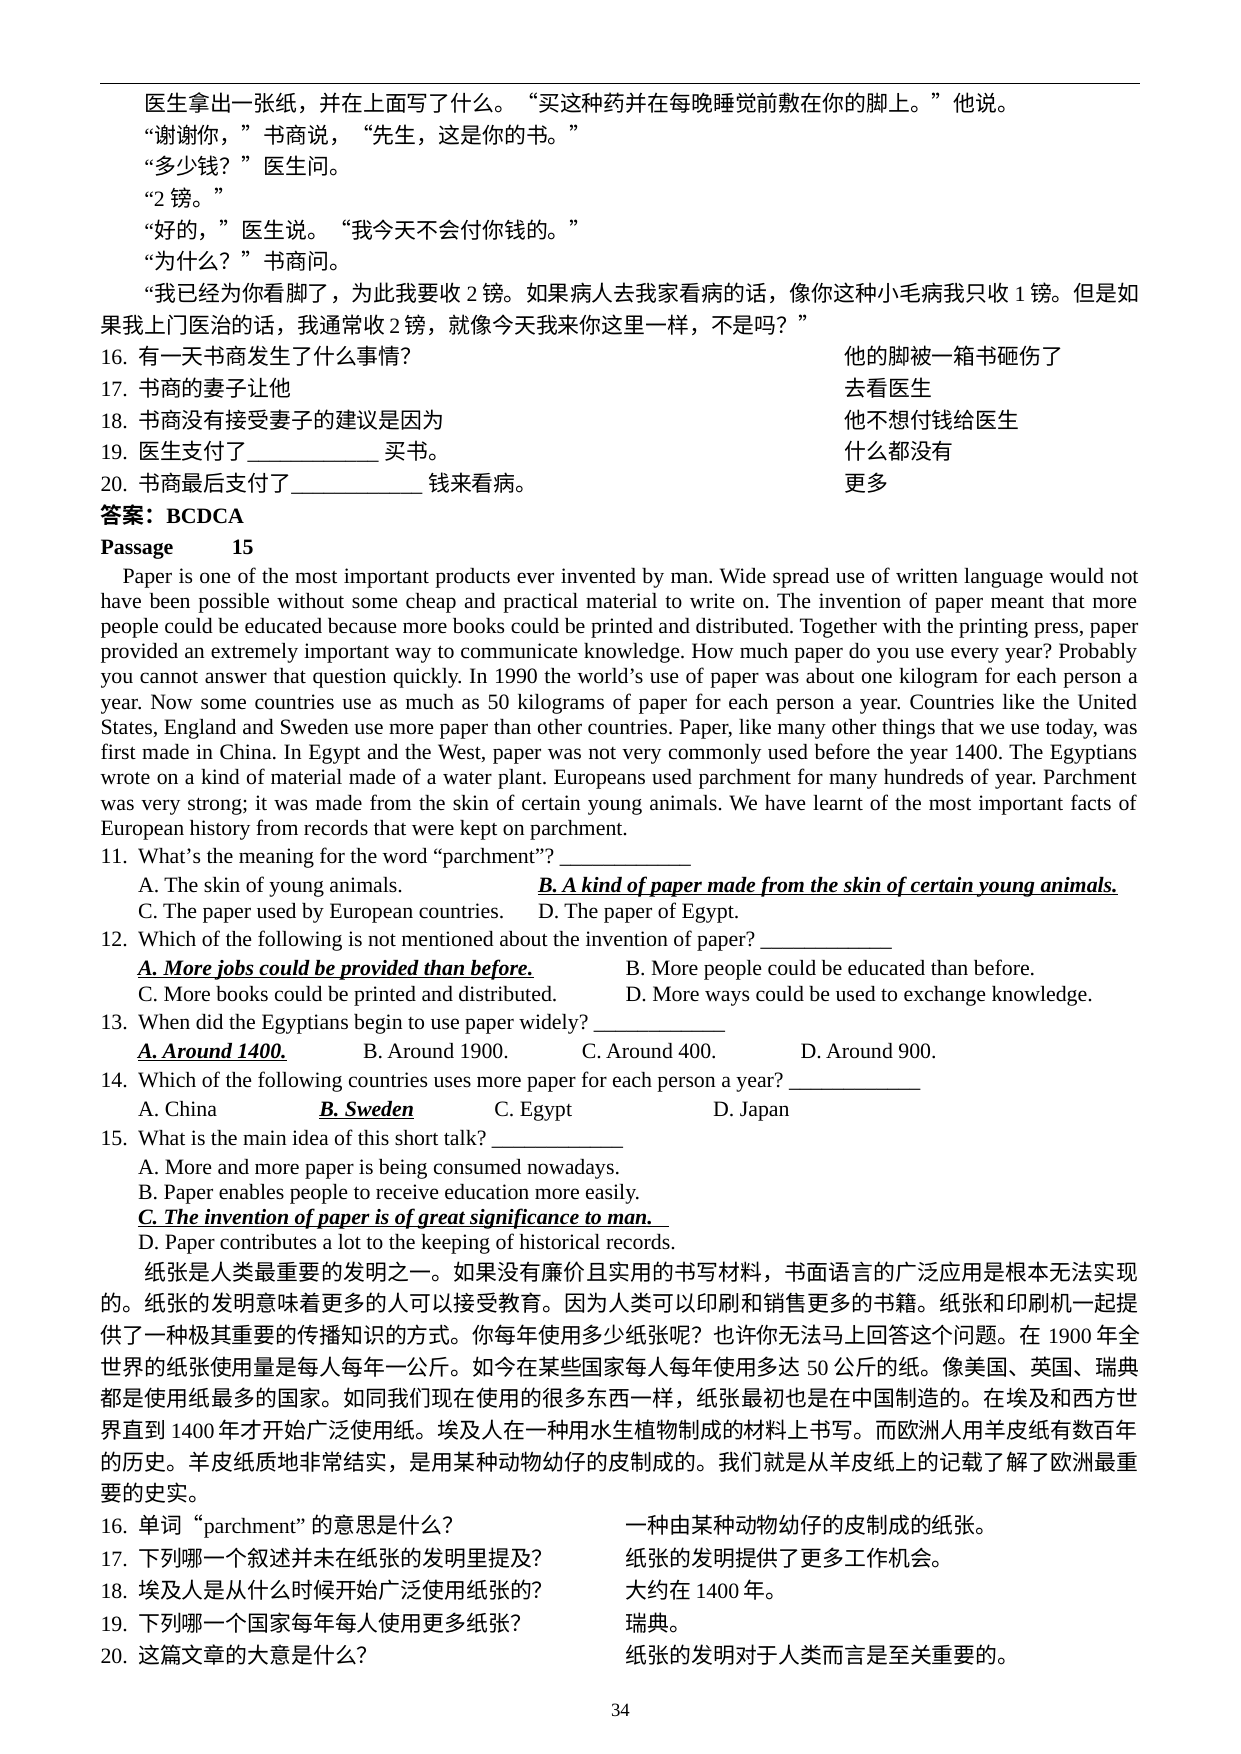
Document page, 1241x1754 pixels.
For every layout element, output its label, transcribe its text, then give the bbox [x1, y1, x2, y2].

list When did the Egyptians begin to use paper widely? ____________ [100, 1006, 1140, 1038]
text A. More jobs could be provided than before. B. More people could be educated than before. [100, 955, 1140, 981]
list Which of the following countries uses more paper for each person a year? ____________ [100, 1063, 1140, 1096]
text “谢谢你，”书商说，“先生，这是你的书。” [100, 118, 1140, 149]
text A. More and more paper is being consumed nowadays. [100, 1154, 1140, 1179]
list 书商最后支付了____________ 钱来看病。 更多 [100, 466, 1140, 498]
text 纸张是人类最重要的发明之一。如果没有廉价且实用的书写材料，书面语言的广泛应用是根本无法实现的。纸张的发明意味着更多的人可以接受教育。因为人类可以印刷和销售更多的书籍。纸张和印刷机一起提供了一种极其重要的传播知识的方式。你每年使用多少纸张呢？也许你无法马上回答这个问题。在1900年全世界的纸张使用量是每人每年一公斤。如今在某些国家每人每年使用多达50公斤的纸。像美国、英国、瑞典都是使用纸最多的国家。如同我们现在使用的很多东西一样，纸张最初也是在中国制造的。在埃及和西方世界直到1400年才开始广泛使用纸。埃及人在一种用水生植物制成的材料上书写。而欧洲人用羊皮纸有数百年的历史。羊皮纸质地非常结实，是用某种动物幼仔的皮制成的。我们就是从羊皮纸上的记载了解了欧洲最重要的史实。 [100, 1254, 1140, 1508]
list 医生支付了____________ 买书。 什么都没有 [100, 434, 1140, 466]
text “2 镑。” [100, 181, 1140, 213]
text “好的，”医生说。“我今天不会付你钱的。” [100, 213, 1140, 244]
text C. The invention of paper is of great significance to man. [100, 1204, 1140, 1229]
text B. Paper enables people to receive education more easily. [100, 1179, 1140, 1204]
list 有一天书商发生了什么事情？ 他的脚被一箱书砸伤了 [100, 339, 1140, 371]
text C. The paper used by European countries. D. The paper of Egypt. [100, 898, 1140, 923]
text 医生拿出一张纸，并在上面写了什么。“买这种药并在每晚睡觉前敷在你的脚上。”他说。 [100, 86, 1140, 118]
text C. More books could be printed and distributed. D. More ways could be used to exchange knowledge. [100, 981, 1140, 1006]
list 单词“parchment” 的意思是什么？ 一种由某种动物幼仔的皮制成的纸张。 [100, 1508, 1140, 1540]
text 答案：BCDCA [100, 498, 1140, 530]
list 下列哪一个国家每年每人使用更多纸张？ 瑞典。 [100, 1605, 1140, 1638]
text Paper is one of the most important products ever invented by man. Wide spread use of written language would not have been possible without some cheap and practical material to write on. The invention of paper meant that more people could be educated because more books could be printed and distributed. Together with the printing press, paper provided an extremely important way to communicate knowledge. How much paper do you use every year? Probably you cannot answer that question quickly. In 1990 the world’s use of paper was about one kilogram for each person a year. Now some countries use as much as 50 kilograms of paper for each person a year. Countries like the United States, England and Sweden use more paper than other countries. Paper, like many other things that we use today, was first made in China. In Egypt and the West, paper was not very commonly used before the year 1400. The Egyptians wrote on a kind of material made of a water plant. Europeans used parchment for many hundreds of year. Parchment was very strong; it was made from the skin of certain young animals. We have learnt of the most important facts of European history from records that were kept on parchment. [100, 563, 1140, 840]
list 下列哪一个叙述并未在纸张的发明里提及？ 纸张的发明提供了更多工作机会。 [100, 1540, 1140, 1573]
text Passage 15 [100, 530, 1140, 563]
text “为什么？”书商问。 [100, 244, 1140, 276]
text A. The skin of young animals. B. A kind of paper made from the skin of certain young animals. [100, 872, 1140, 898]
list 书商没有接受妻子的建议是因为 他不想付钱给医生 [100, 403, 1140, 434]
text “我已经为你看脚了，为此我要收2镑。如果病人去我家看病的话，像你这种小毛病我只收1镑。但是如果我上门医治的话，我通常收2镑，就像今天我来你这里一样，不是吗？” [100, 276, 1140, 339]
list 书商的妻子让他 去看医生 [100, 371, 1140, 403]
list 埃及人是从什么时候开始广泛使用纸张的？ 大约在1400年。 [100, 1573, 1140, 1605]
text “多少钱？”医生问。 [100, 149, 1140, 181]
text A. China B. Sweden C. Egypt D. Japan [100, 1096, 1140, 1121]
list What is the main idea of this short talk? ____________ [100, 1121, 1140, 1154]
list Which of the following is not mentioned about the invention of paper? ____________ [100, 923, 1140, 955]
list 这篇文章的大意是什么？ 纸张的发明对于人类而言是至关重要的。 [100, 1638, 1140, 1670]
text D. Paper contributes a lot to the keeping of historical records. [100, 1229, 1140, 1254]
text A. Around 1400. B. Around 1900. C. Around 400. D. Around 900. [100, 1038, 1140, 1063]
list What’s the meaning for the word “parchment”? ____________ [100, 840, 1140, 872]
